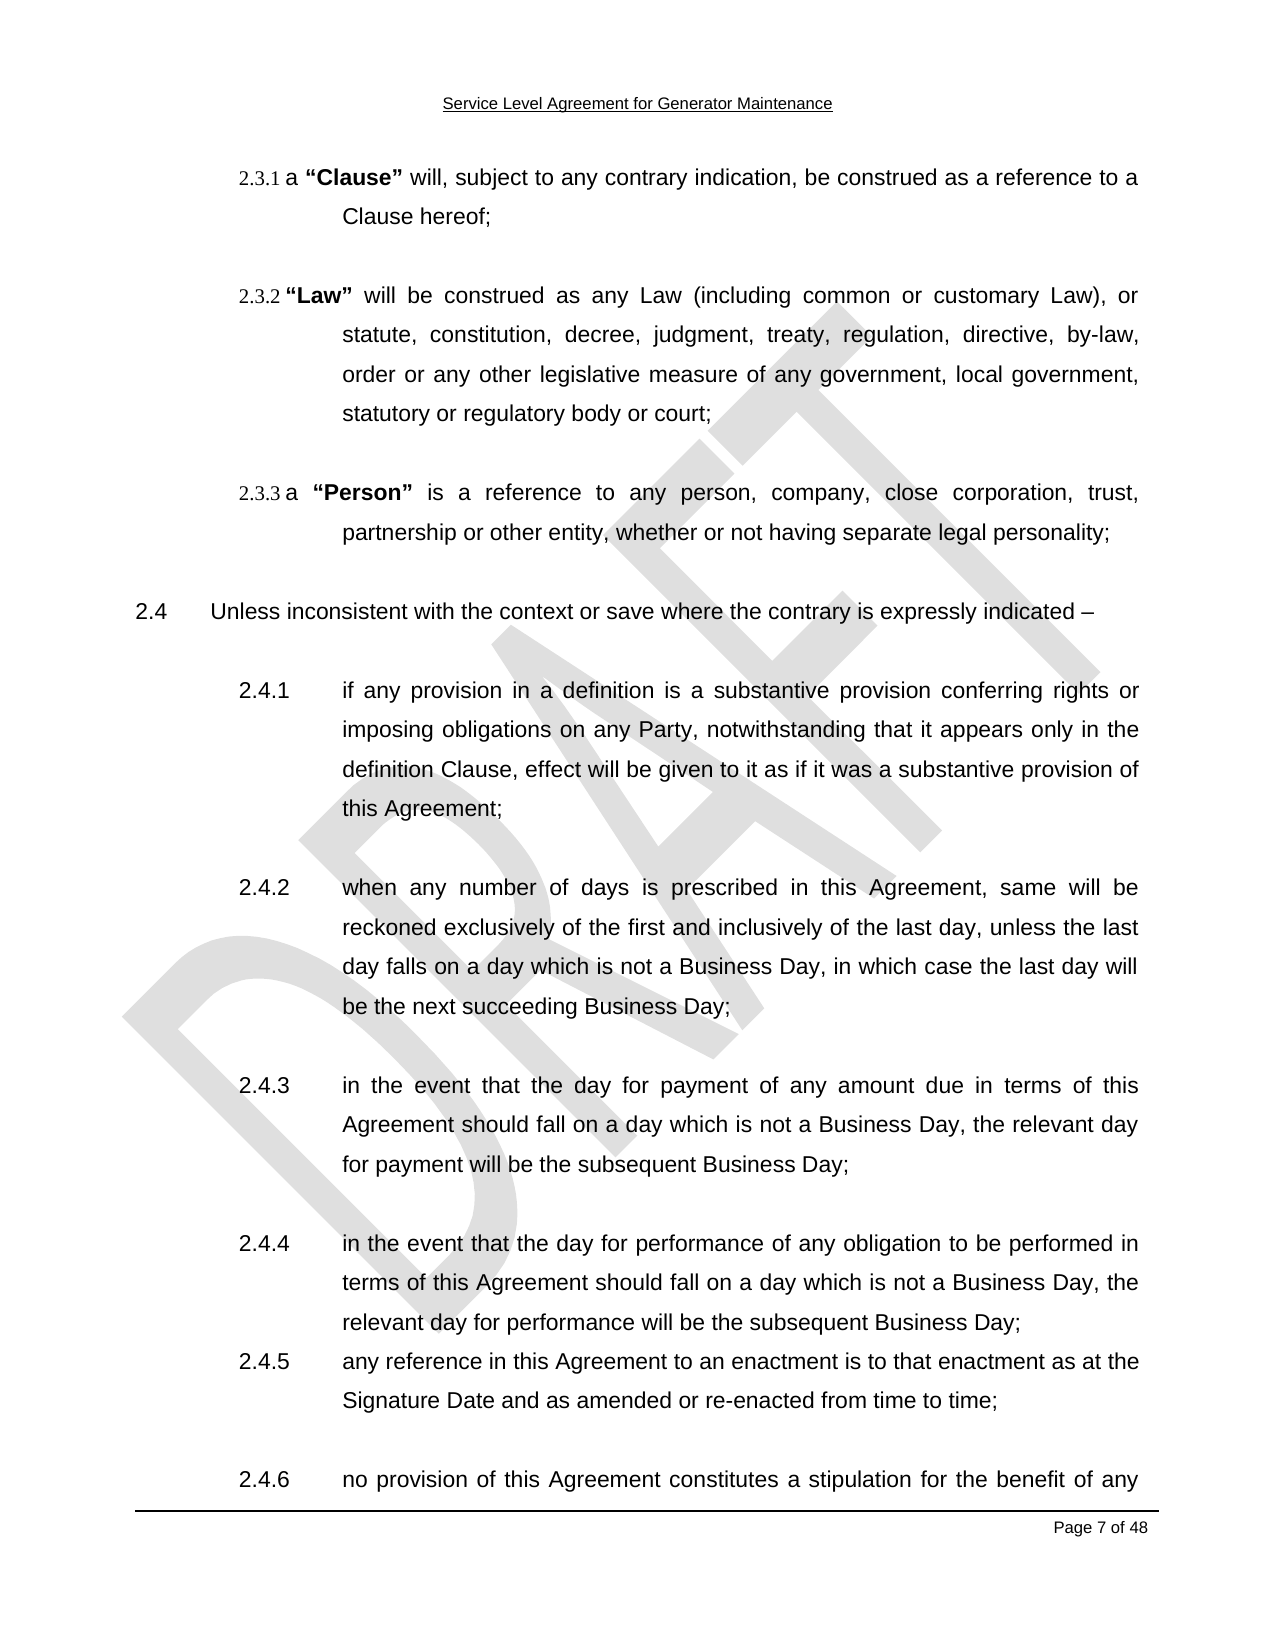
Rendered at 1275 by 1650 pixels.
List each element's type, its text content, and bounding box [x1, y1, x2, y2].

subtitle in the event that the day for performance of any obligation to be performed in terms of this Agreement should fall on a day which is not a Business Day, the relevant day for performance will be the subsequent Business Day; [239, 1229, 1140, 1335]
subtitle when any number of days is prescribed in this Agreement, same will be reckoned exclusively of the first and inclusively of the last day, unless the last day falls on a day which is not a Business Day, in which case the last day will be the next succeeding Business Day; [239, 874, 1140, 1019]
subtitle a “Person” is a reference to any person, company, close corporation, trust, partnership or other entity, whether or not having separate legal personality; [239, 479, 1140, 545]
subtitle any reference in this Agreement to an enactment is to that enactment as at the Signature Date and as amended or re-enacted from time to time; [239, 1348, 1140, 1414]
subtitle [239, 1466, 1140, 1493]
subtitle a “Clause” will, subject to any contrary indication, be construed as a reference to a Clause hereof; [239, 163, 1140, 229]
subtitle “Law” will be construed as any Law (including common or customary Law), or statute, constitution, decree, judgment, treaty, regulation, directive, by-law, order or any other legislative measure of any government, local government, statutory or regulatory body or court; [239, 282, 1140, 427]
subtitle Unless inconsistent with the context or save where the contrary is expressly indicated – [135, 598, 1140, 624]
subtitle in the event that the day for payment of any amount due in terms of this Agreement should fall on a day which is not a Business Day, the relevant day for payment will be the subsequent Business Day; [239, 1072, 1140, 1177]
subtitle if any provision in a definition is a substantive provision conferring rights or imposing obligations on any Party, notwithstanding that it appears only in the definition Clause, effect will be given to it as if it was a substantive provision of this Agreement; [239, 677, 1140, 822]
